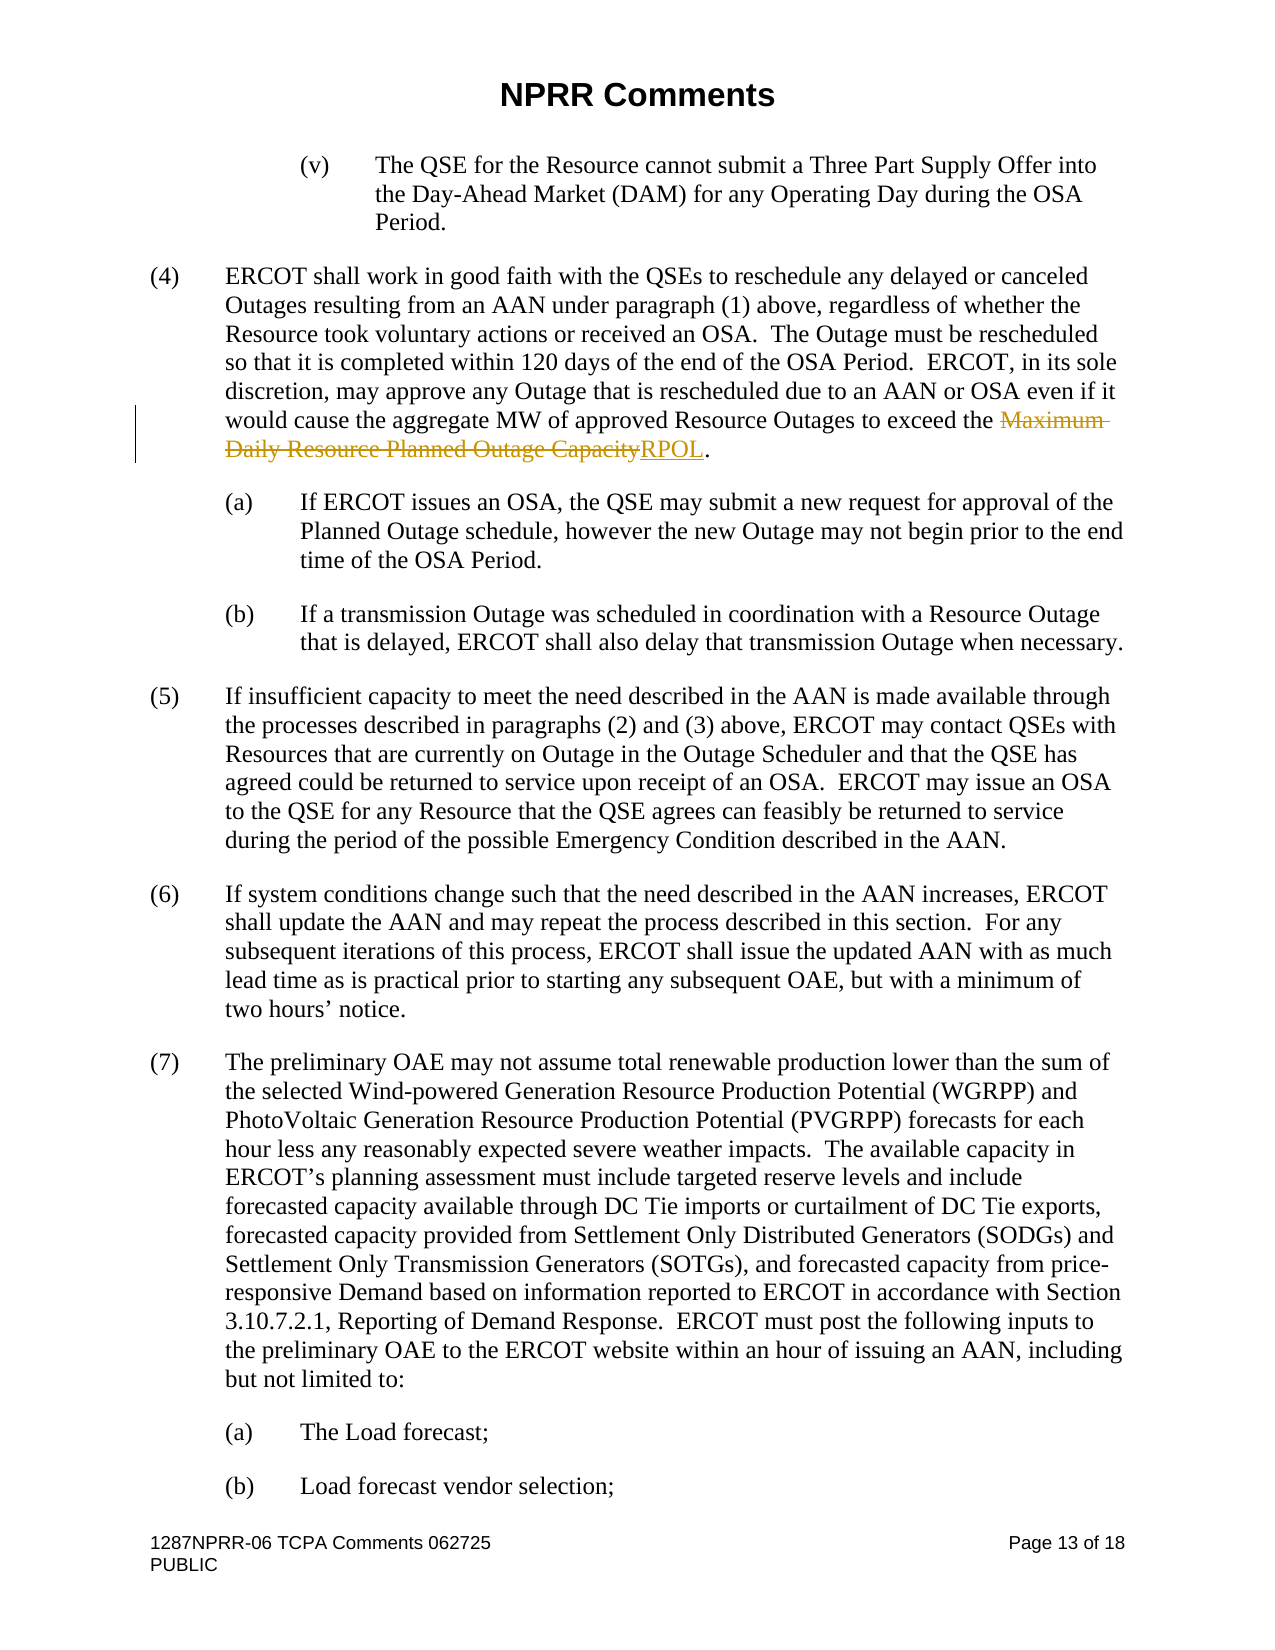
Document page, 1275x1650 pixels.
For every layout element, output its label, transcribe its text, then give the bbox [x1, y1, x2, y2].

text (5) If insufficient capacity to meet the need described in the AAN is made available through the processes described in paragraphs (2) and (3) above, ERCOT may contact QSEs with Resources that are currently on Outage in the Outage Scheduler and that the QSE has agreed could be returned to service upon receipt of an OSA. ERCOT may issue an OSA to the QSE for any Resource that the QSE agrees can feasibly be returned to service during the period of the possible Emergency Condition described in the AAN. [150, 681, 1125, 854]
text (6) If system conditions change such that the need described in the AAN increases, ERCOT shall update the AAN and may repeat the process described in this section. For any subsequent iterations of this process, ERCOT shall issue the updated AAN with as much lead time as is practical prior to starting any subsequent OAE, but with a minimum of two hours’ notice. [150, 879, 1125, 1022]
text (4) ERCOT shall work in good faith with the QSEs to reschedule any delayed or canceled Outages resulting from an AAN under paragraph (1) above, regardless of whether the Resource took voluntary actions or received an OSA. The Outage must be rescheduled so that it is completed within 120 days of the end of the OSA Period. ERCOT, in its sole discretion, may approve any Outage that is rescheduled due to an AAN or OSA even if it would cause the aggregate MW of approved Resource Outages to exceed the . [150, 261, 1125, 462]
text (v) The QSE for the Resource cannot submit a Three Part Supply Offer into the Day-Ahead Market (DAM) for any Operating Day during the OSA Period. [300, 150, 1125, 236]
text (7) The preliminary OAE may not assume total renewable production lower than the sum of the selected Wind-powered Generation Resource Production Potential (WGRPP) and PhotoVoltaic Generation Resource Production Potential (PVGRPP) forecasts for each hour less any reasonably expected severe weather impacts. The available capacity in ERCOT’s planning assessment must include targeted reserve levels and include forecasted capacity available through DC Tie imports or curtailment of DC Tie exports, forecasted capacity provided from Settlement Only Distributed Generators (SODGs) and Settlement Only Transmission Generators (SOTGs), and forecasted capacity from price-responsive Demand based on information reported to ERCOT in accordance with Section 3.10.7.2.1, Reporting of Demand Response. ERCOT must post the following inputs to the preliminary OAE to the ERCOT website within an hour of issuing an AAN, including but not limited to: [150, 1047, 1125, 1392]
text (b) Load forecast vendor selection; [225, 1471, 1125, 1500]
text (b) If a transmission Outage was scheduled in coordination with a Resource Outage that is delayed, ERCOT shall also delay that transmission Outage when necessary. [225, 599, 1125, 656]
text (a) The Load forecast; [225, 1417, 1125, 1446]
text (a) If ERCOT issues an OSA, the QSE may submit a new request for approval of the Planned Outage schedule, however the new Outage may not begin prior to the end time of the OSA Period. [225, 487, 1125, 574]
